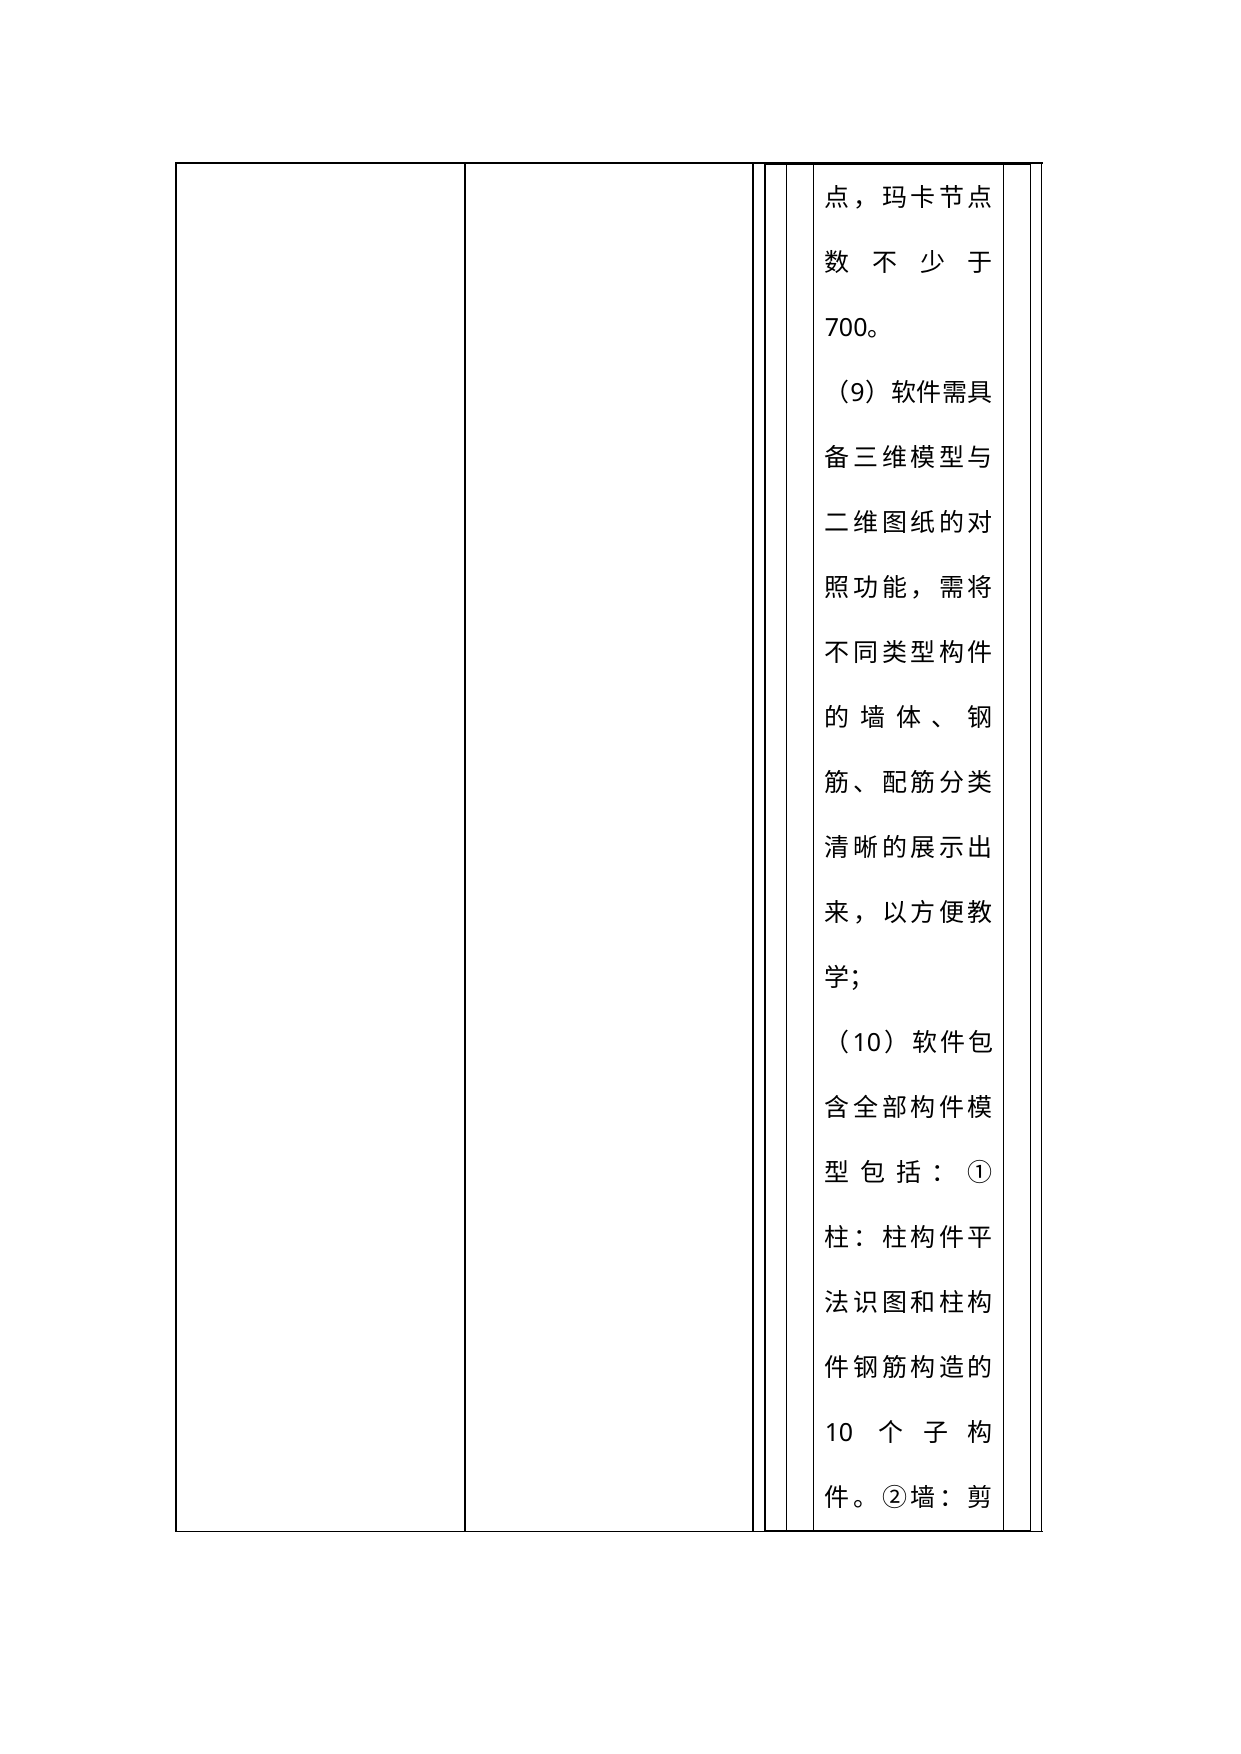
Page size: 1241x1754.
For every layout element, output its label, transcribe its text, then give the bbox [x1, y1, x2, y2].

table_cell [766, 165, 786, 1530]
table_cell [814, 165, 1003, 1530]
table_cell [1031, 164, 1041, 1531]
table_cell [1004, 165, 1030, 1530]
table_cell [754, 164, 764, 1531]
table_cell [466, 164, 752, 1531]
table_cell 1 [177, 164, 464, 1531]
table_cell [787, 165, 813, 1530]
